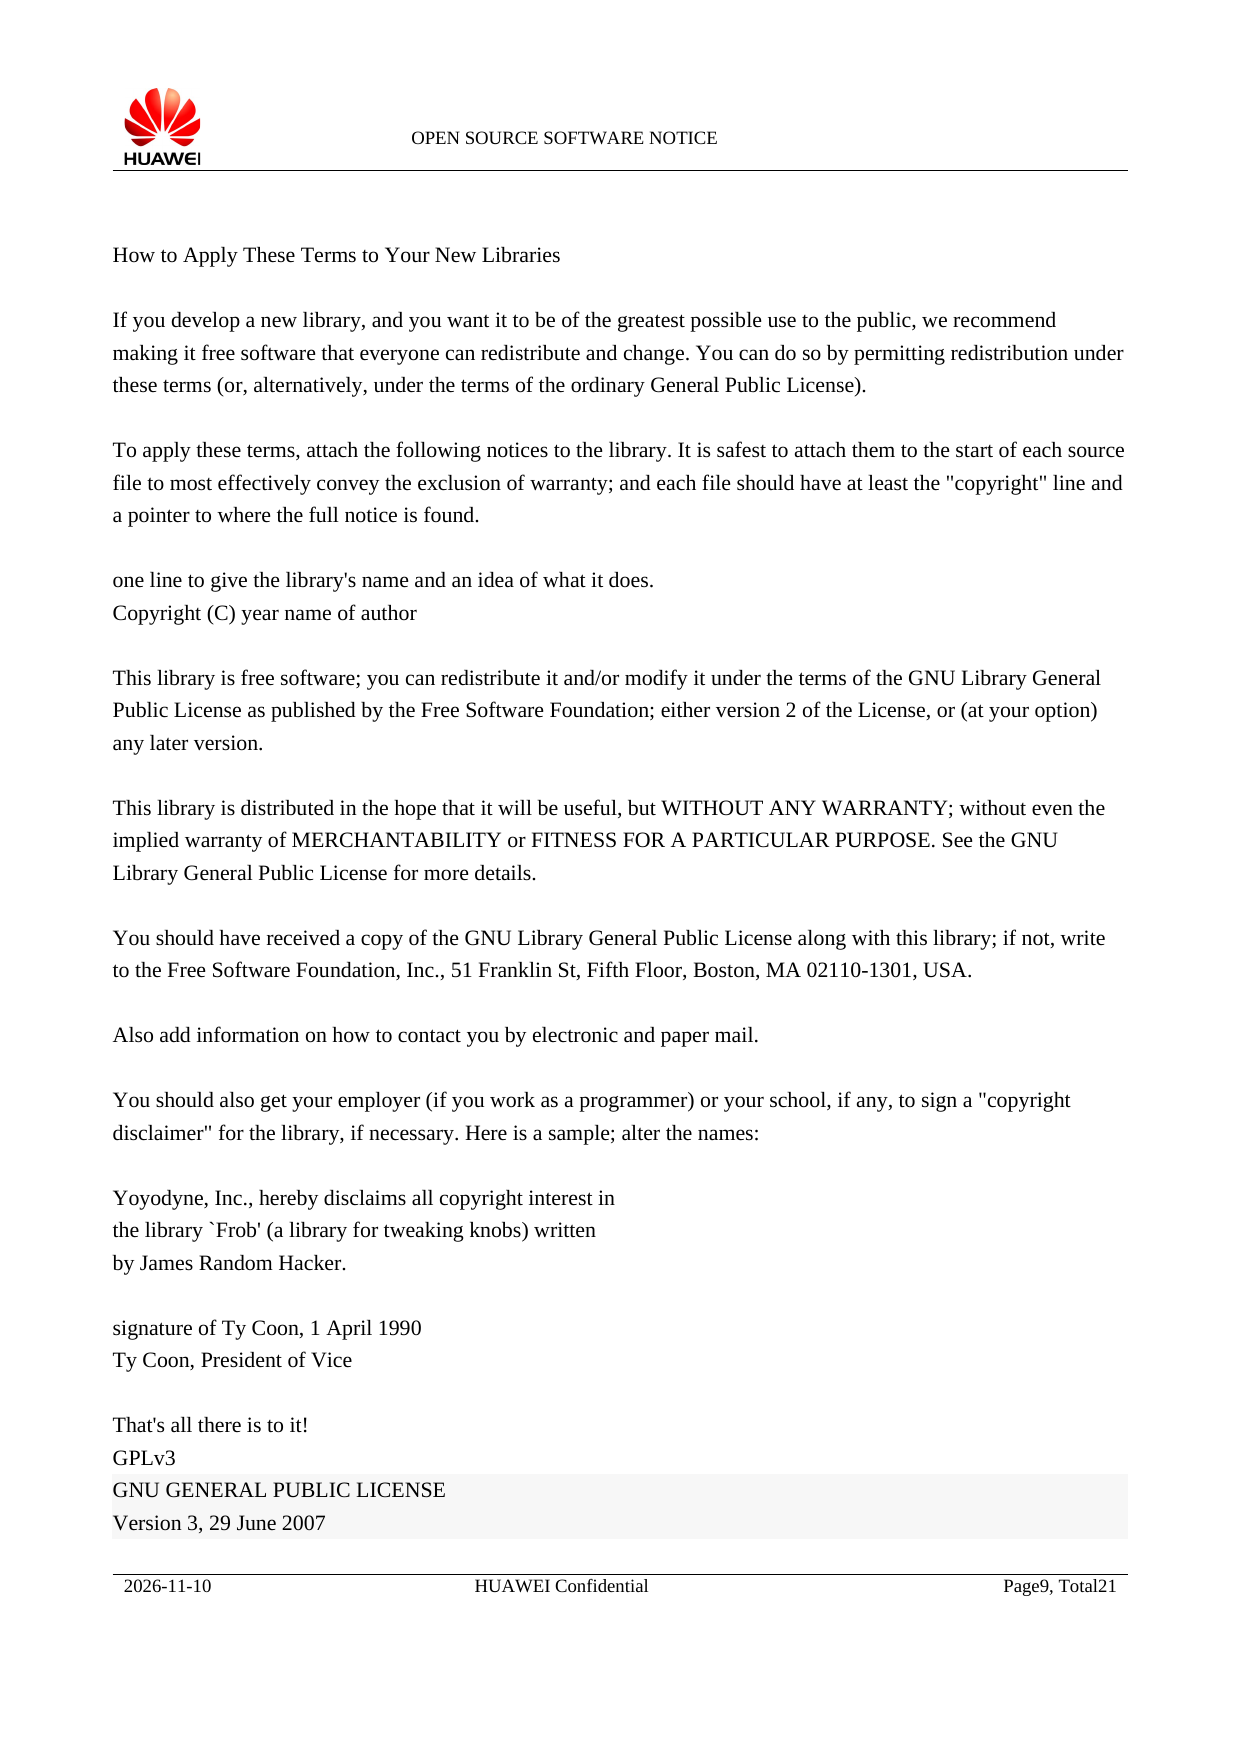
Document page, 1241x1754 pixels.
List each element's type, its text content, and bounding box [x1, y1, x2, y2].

text To apply these terms, attach the following notices to the library. It is safest to attach them to the start of each source file to most effectively convey the exclusion of warranty; and each file should have at least the "copyright" line and a pointer to where the full notice is found. [112, 434, 1128, 531]
text You should also get your employer (if you work as a programmer) or your school, if any, to sign a "copyright disclaimer" for the library, if necessary. Here is a sample; alter the names: [112, 1084, 1128, 1149]
text This library is free software; you can redistribute it and/or modify it under the terms of the GNU Library General Public License as published by the Free Software Foundation; either version 2 of the License, or (at your option) any later version. [112, 661, 1128, 759]
text Copyright (C) year name of author [112, 596, 1128, 629]
text GPLv3 [112, 1441, 1128, 1474]
text Also add information on how to contact you by electronic and paper mail. [112, 1019, 1128, 1051]
text How to Apply These Terms to Your New Libraries [112, 239, 1128, 271]
text This library is distributed in the hope that it will be useful, but WITHOUT ANY WARRANTY; without even the implied warranty of MERCHANTABILITY or FITNESS FOR A PARTICULAR PURPOSE. See the GNU Library General Public License for more details. [112, 791, 1128, 889]
text signature of Ty Coon, 1 April 1990 [112, 1311, 1128, 1344]
picture [124, 88, 201, 165]
text Yoyodyne, Inc., hereby disclaims all copyright interest in [112, 1181, 1128, 1214]
text one line to give the library's name and an idea of what it does. [112, 564, 1128, 596]
text That's all there is to it! [112, 1409, 1128, 1441]
text If you develop a new library, and you want it to be of the greatest possible use to the public, we recommend making it free software that everyone can redistribute and change. You can do so by permitting redistribution under these terms (or, alternatively, under the terms of the ordinary General Public License). [112, 304, 1128, 401]
text the library `Frob' (a library for tweaking knobs) written [112, 1214, 1128, 1246]
text Ty Coon, President of Vice [112, 1344, 1128, 1376]
text You should have received a copy of the GNU Library General Public License along with this library; if not, write to the Free Software Foundation, Inc., 51 Franklin St, Fifth Floor, Boston, MA 02110-1301, USA. [112, 921, 1128, 986]
text by James Random Hacker. [112, 1246, 1128, 1279]
text GNU GENERAL PUBLIC LICENSE Version 3, 29 June 2007 [112, 1474, 1128, 1539]
